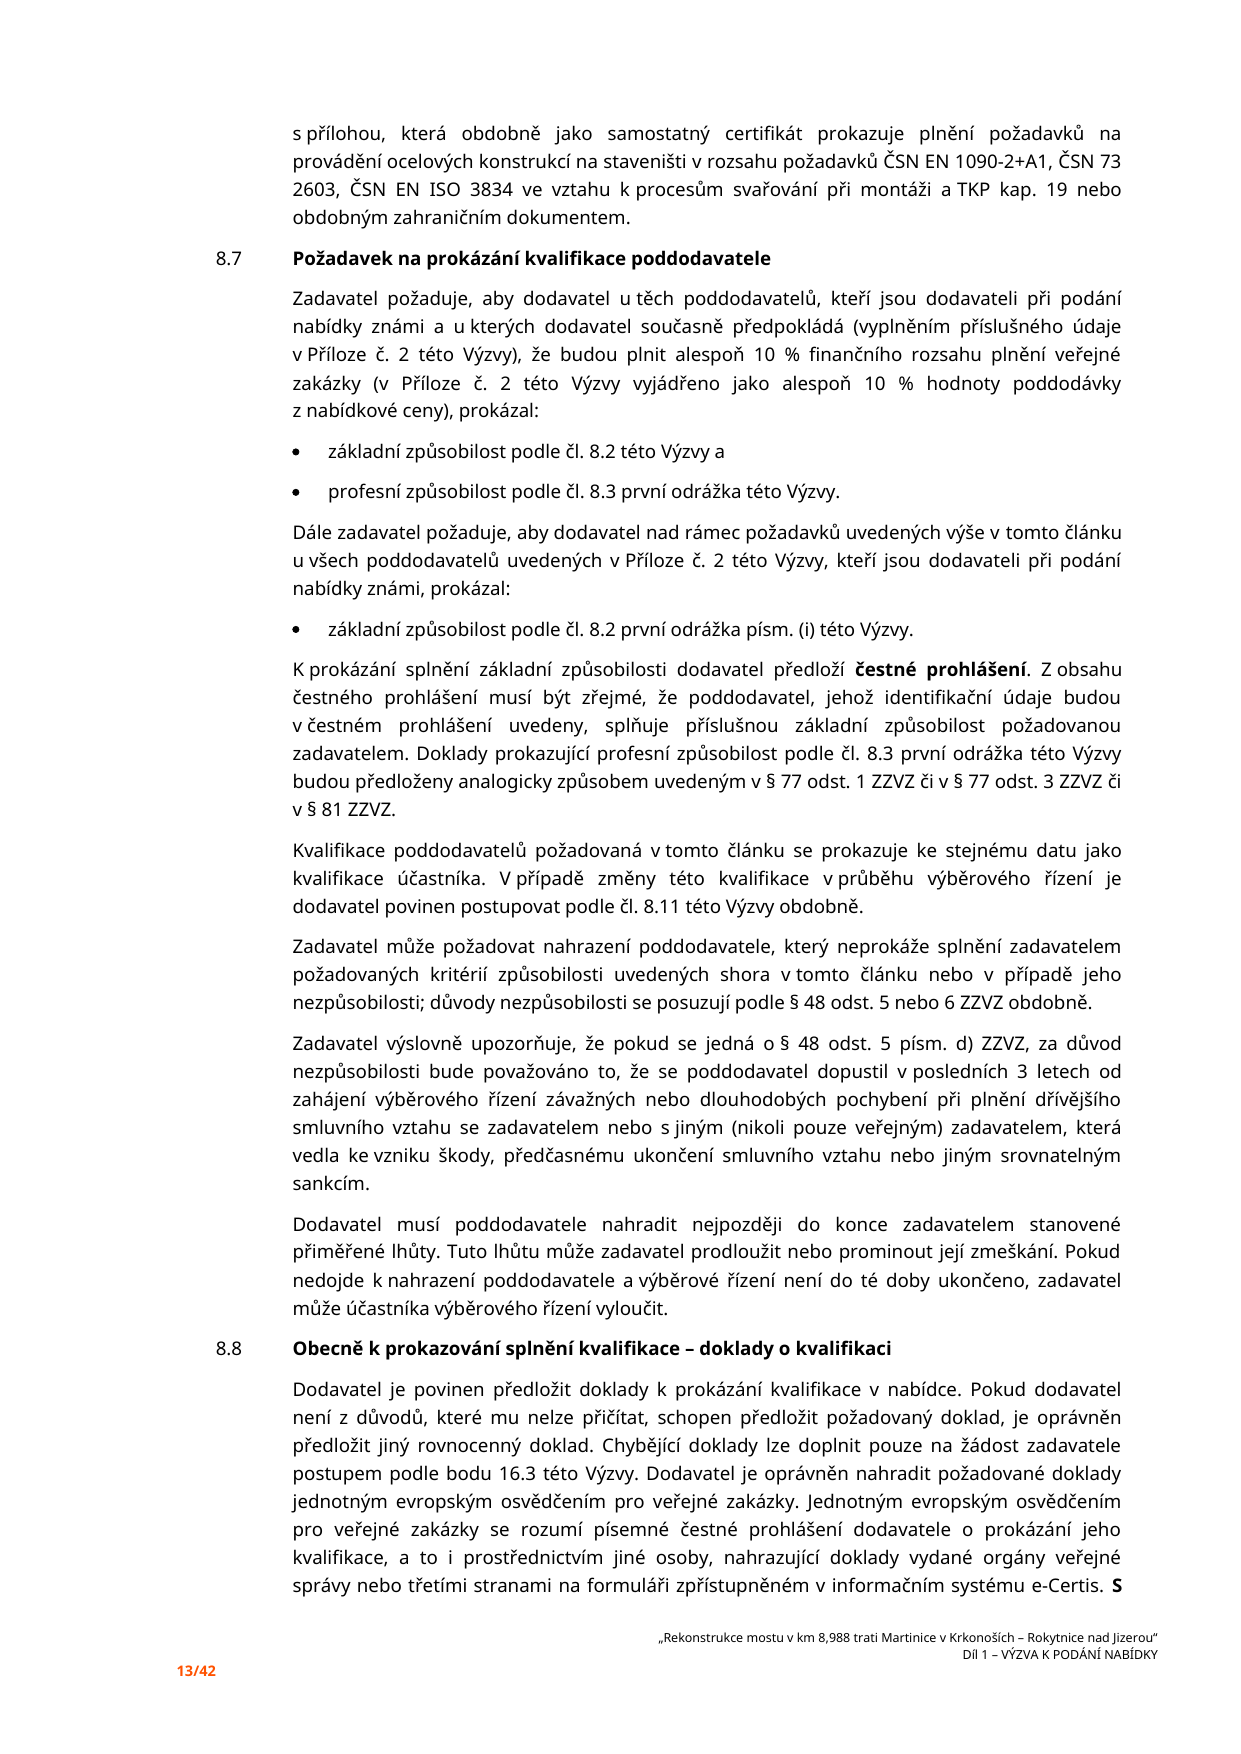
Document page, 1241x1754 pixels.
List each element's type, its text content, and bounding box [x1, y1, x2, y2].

text Zadavatel může požadovat nahrazení poddodavatele, který neprokáže splnění zadavatelem požadovaných kritérií způsobilosti uvedených shora v tomto článku nebo v případě jeho nezpůsobilosti; důvody nezpůsobilosti se posuzují podle § 48 odst. 5 nebo 6 ZZVZ obdobně. [292, 934, 1122, 1015]
text základní způsobilost podle čl. 8.2 první odrážka písm. (i) této Výzvy. [292, 616, 1122, 641]
text profesní způsobilost podle čl. 8.3 první odrážka této Výzvy. [292, 479, 1122, 504]
text Zadavatel požaduje, aby dodavatel u těch poddodavatelů, kteří jsou dodavateli při podání nabídky známi a u kterých dodavatel současně předpokládá (vyplněním příslušného údaje v Příloze č. 2 této Výzvy), že budou plnit alespoň 10 % finančního rozsahu plnění veřejné zakázky (v Příloze č. 2 této Výzvy vyjádřeno jako alespoň 10 % hodnoty poddodávky z nabídkové ceny), prokázal: [292, 286, 1122, 423]
text Požadavek na prokázání kvalifikace poddodavatele [216, 245, 1122, 271]
text Kvalifikace poddodavatelů požadovaná v tomto článku se prokazuje ke stejnému datu jako kvalifikace účastníka. V případě změny této kvalifikace v průběhu výběrového řízení je dodavatel povinen postupovat podle čl. 8.11 této Výzvy obdobně. [292, 837, 1122, 919]
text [292, 121, 1122, 230]
text K prokázání splnění základní způsobilosti dodavatel předloží čestné prohlášení. Z obsahu čestného prohlášení musí být zřejmé, že poddodavatel, jehož identifikační údaje budou v čestném prohlášení uvedeny, splňuje příslušnou základní způsobilost požadovanou zadavatelem. Doklady prokazující profesní způsobilost podle čl. 8.3 první odrážka této Výzvy budou předloženy analogicky způsobem uvedeným v § 77 odst. 1 ZZVZ či v § 77 odst. 3 ZZVZ či v § 81 ZZVZ. [292, 656, 1122, 822]
text Dále zadavatel požaduje, aby dodavatel nad rámec požadavků uvedených výše v tomto článku u všech poddodavatelů uvedených v Příloze č. 2 této Výzvy, kteří jsou dodavateli při podání nabídky známi, prokázal: [292, 519, 1122, 601]
list Dodavatel musí poddodavatele nahradit nejpozději do konce zadavatelem stanovené přiměřené lhůty. Tuto lhůtu může zadavatel prodloužit nebo prominout její zmeškání. Pokud nedojde k nahrazení poddodavatele a výběrové řízení není do té doby ukončeno, zadavatel může účastníka výběrového řízení vyloučit. [292, 1211, 1122, 1320]
text základní způsobilost podle čl. 8.2 této Výzvy a [292, 438, 1122, 464]
text Zadavatel výslovně upozorňuje, že pokud se jedná o § 48 odst. 5 písm. d) ZZVZ, za důvod nezpůsobilosti bude považováno to, že se poddodavatel dopustil v posledních 3 letech od zahájení výběrového řízení závažných nebo dlouhodobých pochybení při plnění dřívějšího smluvního vztahu se zadavatelem nebo s jiným (nikoli pouze veřejným) zadavatelem, která vedla ke vzniku škody, předčasnému ukončení smluvního vztahu nebo jiným srovnatelným sankcím. [292, 1030, 1122, 1196]
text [292, 1376, 1122, 1598]
text Obecně k prokazování splnění kvalifikace – doklady o kvalifikaci [216, 1335, 1122, 1361]
